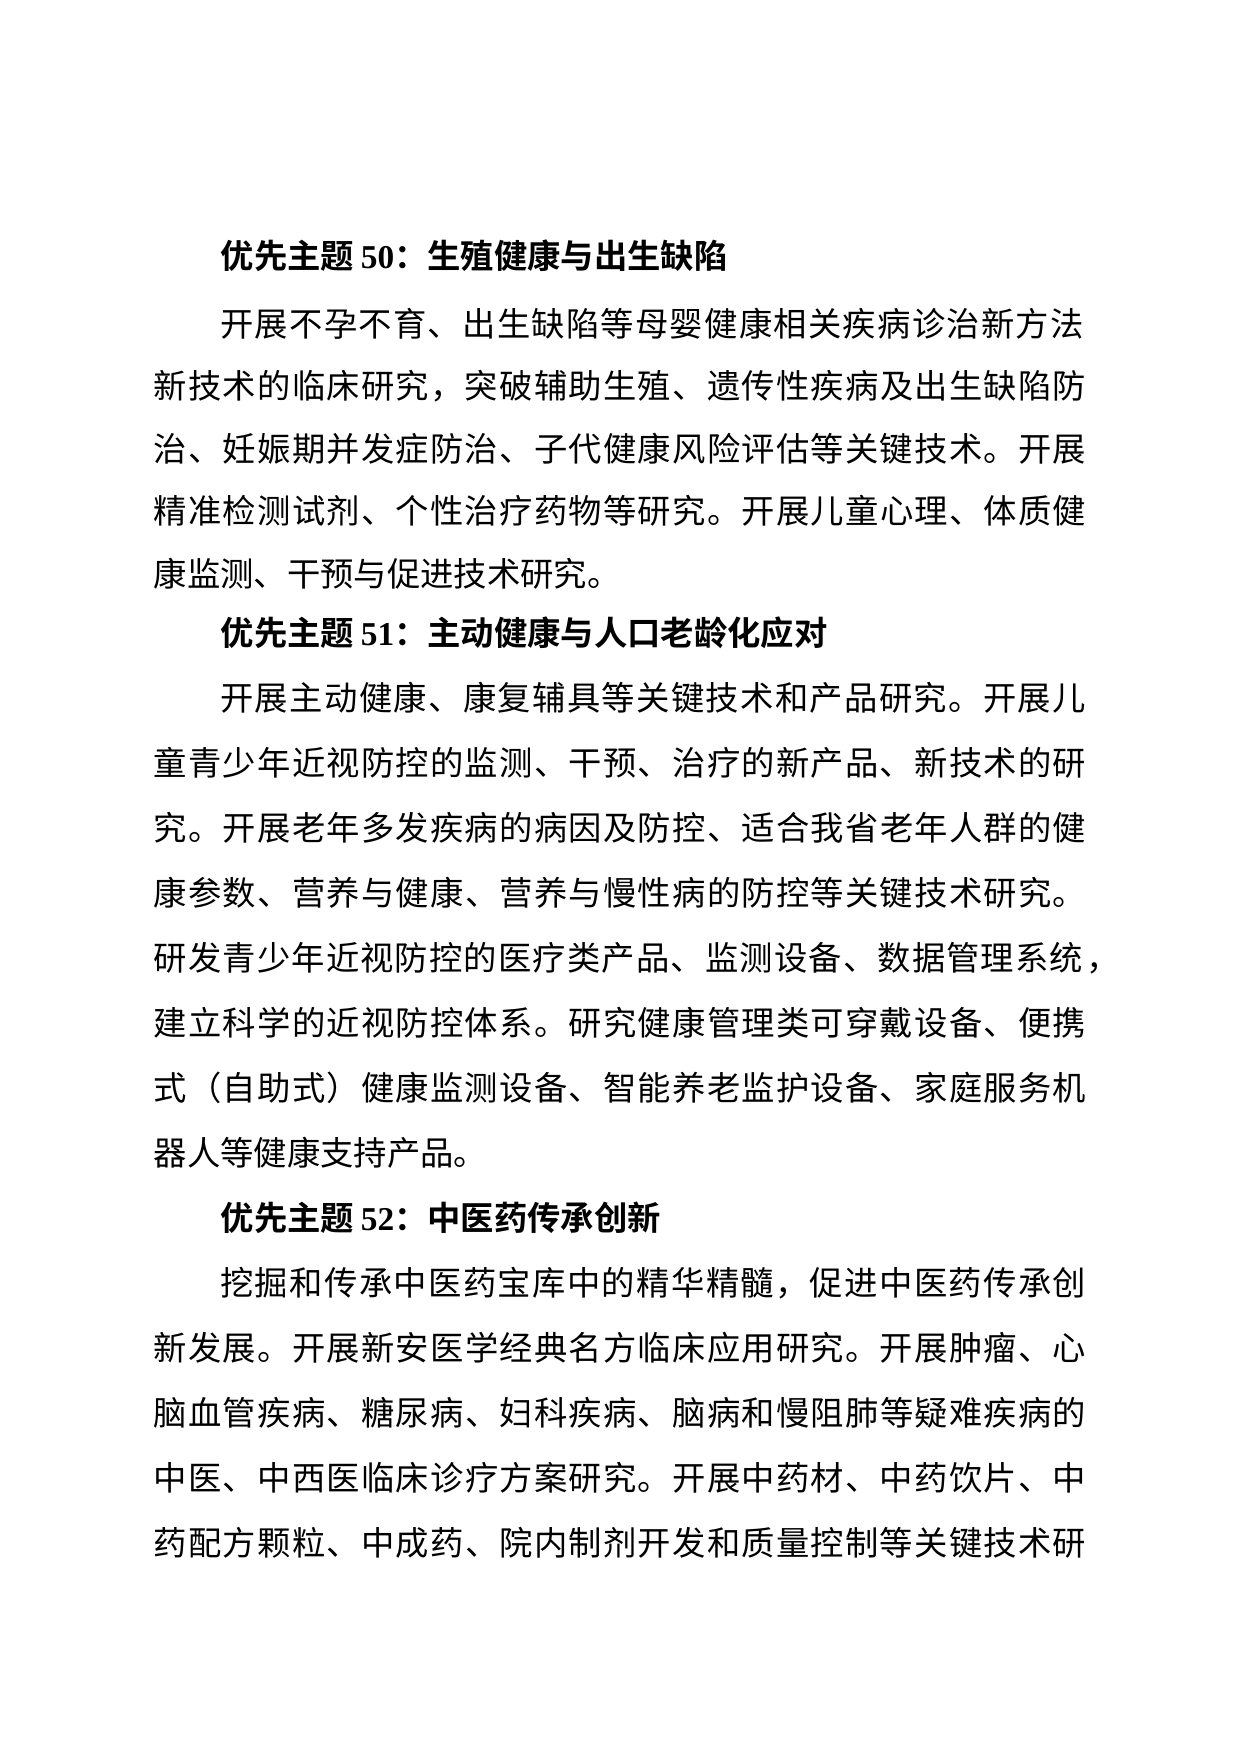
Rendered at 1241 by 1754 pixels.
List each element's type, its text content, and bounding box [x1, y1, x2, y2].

text 优先主题50：生殖健康与出生缺陷 [153, 221, 1087, 286]
text 开展主动健康、康复辅具等关键技术和产品研究。开展儿童青少年近视防控的监测、干预、治疗的新产品、新技术的研究。开展老年多发疾病的病因及防控、适合我省老年人群的健康参数、营养与健康、营养与慢性病的防控等关键技术研究。研发青少年近视防控的医疗类产品、监测设备、数据管理系统，建立科学的近视防控体系。研究健康管理类可穿戴设备、便携式（自助式）健康监测设备、智能养老监护设备、家庭服务机器人等健康支持产品。 [153, 663, 1087, 1183]
text 优先主题52：中医药传承创新 [153, 1183, 1087, 1248]
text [153, 1248, 1087, 1573]
text 优先主题51：主动健康与人口老龄化应对 [153, 598, 1087, 663]
text 开展不孕不育、出生缺陷等母婴健康相关疾病诊治新方法、新技术的临床研究，突破辅助生殖、遗传性疾病及出生缺陷防治、妊娠期并发症防治、子代健康风险评估等关键技术。开展精准检测试剂、个性治疗药物等研究。开展儿童心理、体质健康监测、干预与促进技术研究。 [153, 286, 1087, 598]
